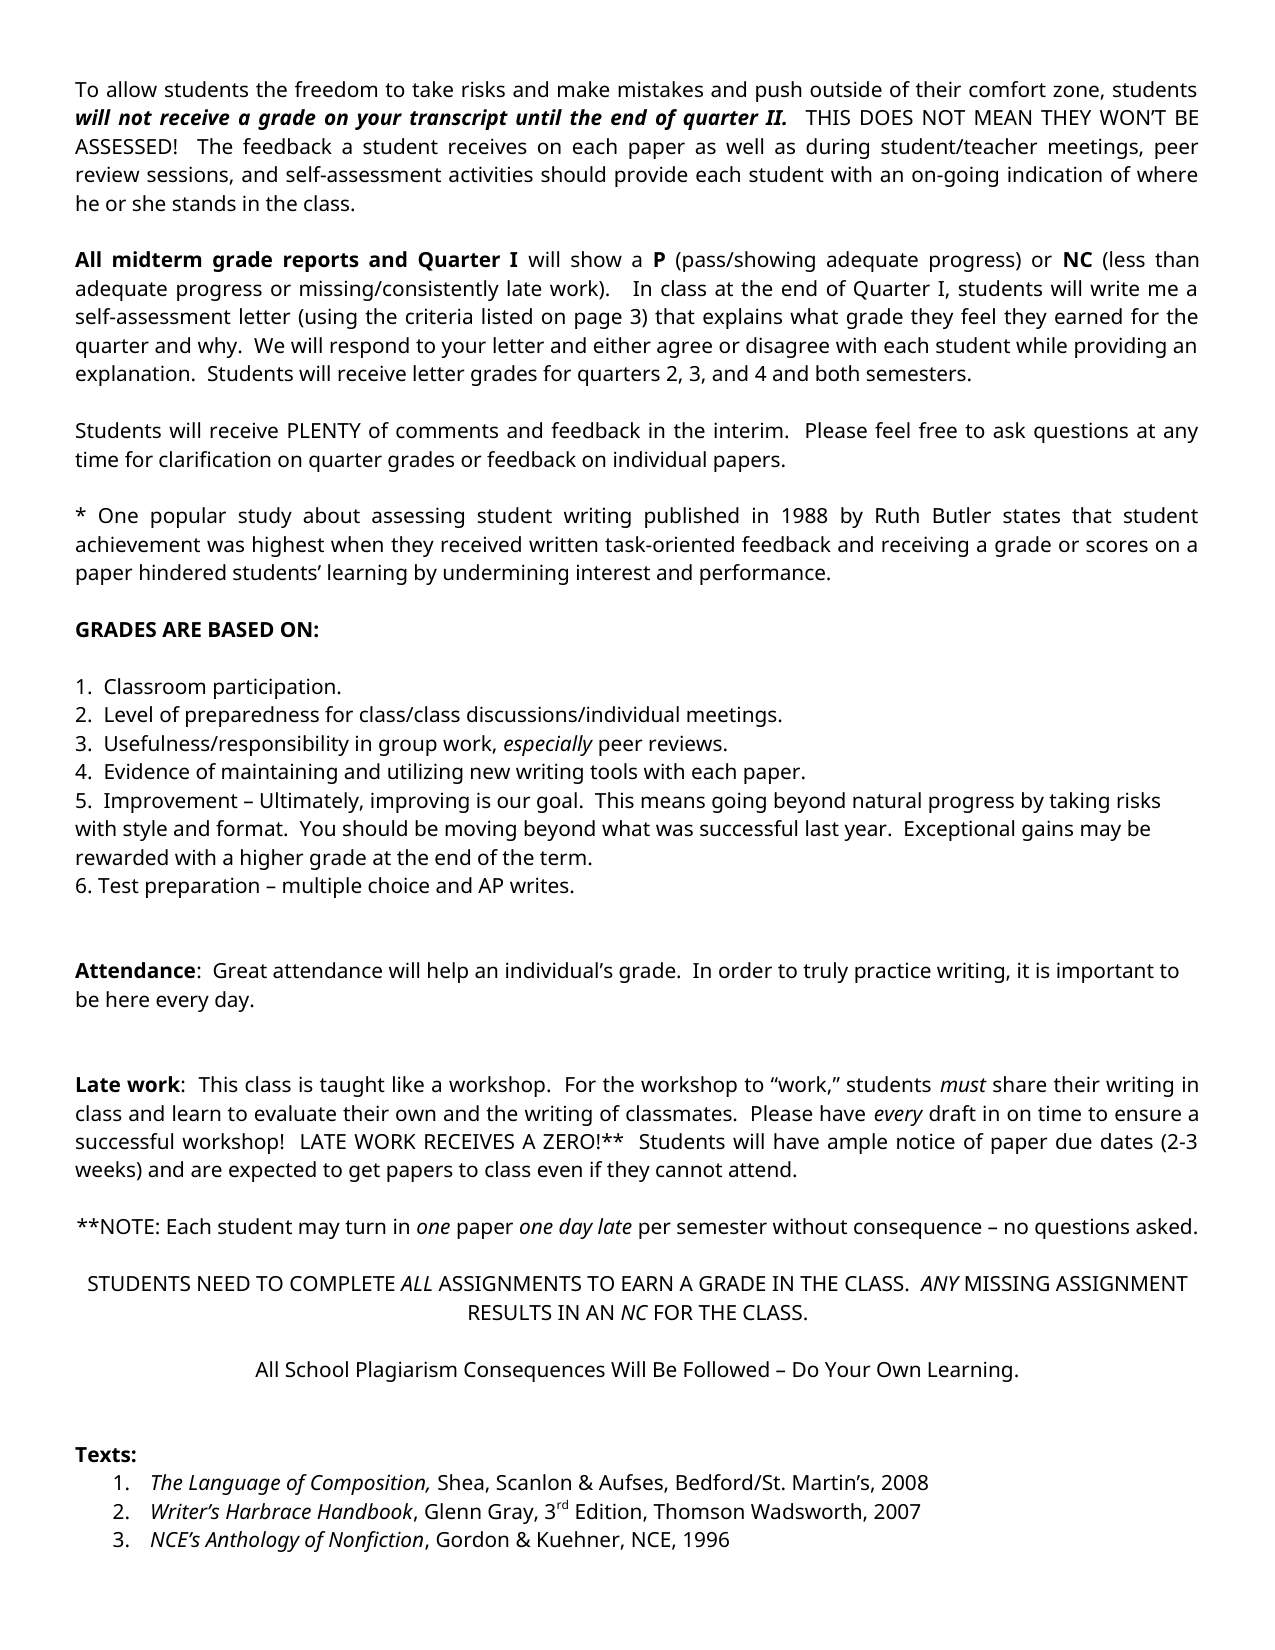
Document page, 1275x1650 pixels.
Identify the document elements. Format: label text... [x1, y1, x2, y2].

list The Language of Composition, Shea, Scanlon & Aufses, Bedford/St. Martin’s, 2008 [112, 1468, 1200, 1497]
text 1. Classroom participation. [75, 672, 1200, 701]
text 2. Level of preparedness for class/class discussions/individual meetings. [75, 701, 1200, 729]
list NCE’s Anthology of Nonfiction, Gordon & Kuehner, NCE, 1996 [112, 1525, 1200, 1554]
text **NOTE: Each student may turn in one paper one day late per semester without consequence – no questions asked. [75, 1212, 1200, 1241]
text STUDENTS NEED TO COMPLETE ALL ASSIGNMENTS TO EARN A GRADE IN THE CLASS. ANY MISSING ASSIGNMENT RESULTS IN AN NC FOR THE CLASS. [75, 1269, 1200, 1326]
text 6. Test preparation – multiple choice and AP writes. [75, 871, 1200, 900]
text * One popular study about assessing student writing published in 1988 by Ruth Butler states that student achievement was highest when they received written task-oriented feedback and receiving a grade or scores on a paper hindered students’ learning by undermining interest and performance. [75, 502, 1200, 587]
text All midterm grade reports and Quarter I will show a P (pass/showing adequate progress) or NC (less than adequate progress or missing/consistently late work). In class at the end of Quarter I, students will write me a self-assessment letter (using the criteria listed on page 3) that explains what grade they feel they earned for the quarter and why. We will respond to your letter and either agree or disagree with each student while providing an explanation. Students will receive letter grades for quarters 2, 3, and 4 and both semesters. [75, 246, 1200, 388]
text 5. Improvement – Ultimately, improving is our goal. This means going beyond natural progress by taking risks with style and format. You should be moving beyond what was successful last year. Exceptional gains may be rewarded with a higher grade at the end of the term. [75, 786, 1200, 871]
text 4. Evidence of maintaining and utilizing new writing tools with each paper. [75, 757, 1200, 786]
list Writer’s Harbrace Handbook, Glenn Gray, 3rd Edition, Thomson Wadsworth, 2007 [112, 1497, 1200, 1525]
text GRADES ARE BASED ON: [75, 615, 1200, 644]
text Late work: This class is taught like a workshop. For the workshop to “work,” students must share their writing in class and learn to evaluate their own and the writing of classmates. Please have every draft in on time to ensure a successful workshop! LATE WORK RECEIVES A ZERO!** Students will have ample notice of paper due dates (2-3 weeks) and are expected to get papers to class even if they cannot attend. [75, 1070, 1200, 1184]
text Students will receive PLENTY of comments and feedback in the interim. Please feel free to ask questions at any time for clarification on quarter grades or feedback on individual papers. [75, 416, 1200, 473]
text Texts: [75, 1412, 1200, 1468]
text Attendance: Great attendance will help an individual’s grade. In order to truly practice writing, it is important to be here every day. [75, 957, 1200, 1013]
text All School Plagiarism Consequences Will Be Followed – Do Your Own Learning. [75, 1355, 1200, 1383]
text 3. Usefulness/responsibility in group work, especially peer reviews. [75, 729, 1200, 757]
text To allow students the freedom to take risks and make mistakes and push outside of their comfort zone, students will not receive a grade on your transcript until the end of quarter II. THIS DOES NOT MEAN THEY WON’T BE ASSESSED! The feedback a student receives on each paper as well as during student/teacher meetings, peer review sessions, and self-assessment activities should provide each student with an on-going indication of where he or she stands in the class. [75, 75, 1200, 217]
